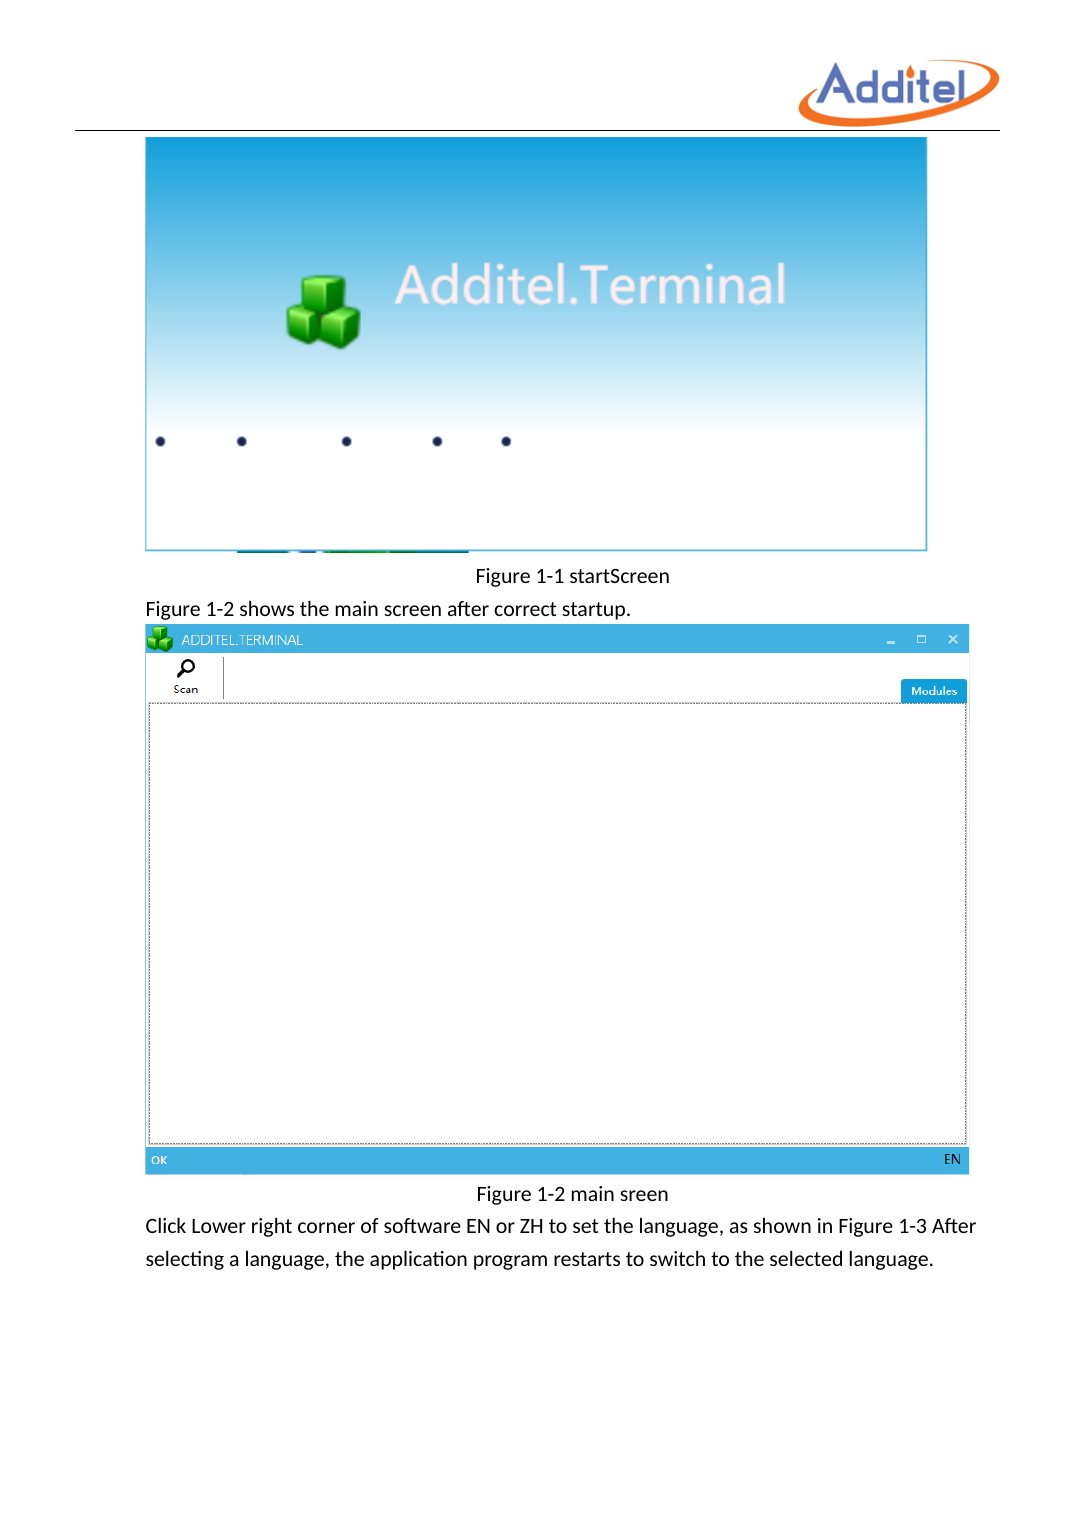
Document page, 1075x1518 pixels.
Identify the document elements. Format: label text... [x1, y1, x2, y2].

picture [145, 624, 970, 1175]
list Figure 1-2 shows the main screen after correct startup. [145, 592, 1000, 624]
picture [798, 59, 1000, 128]
picture [145, 137, 928, 553]
list Figure 1-2 main sreen [145, 1177, 1000, 1209]
list Click Lower right corner of software EN or ZH to set the language, as shown in Figure 1-3 After selecting a language, the application program restarts to switch to the selected language. [145, 1209, 1000, 1274]
list Figure 1-1 startScreen [145, 559, 1000, 592]
